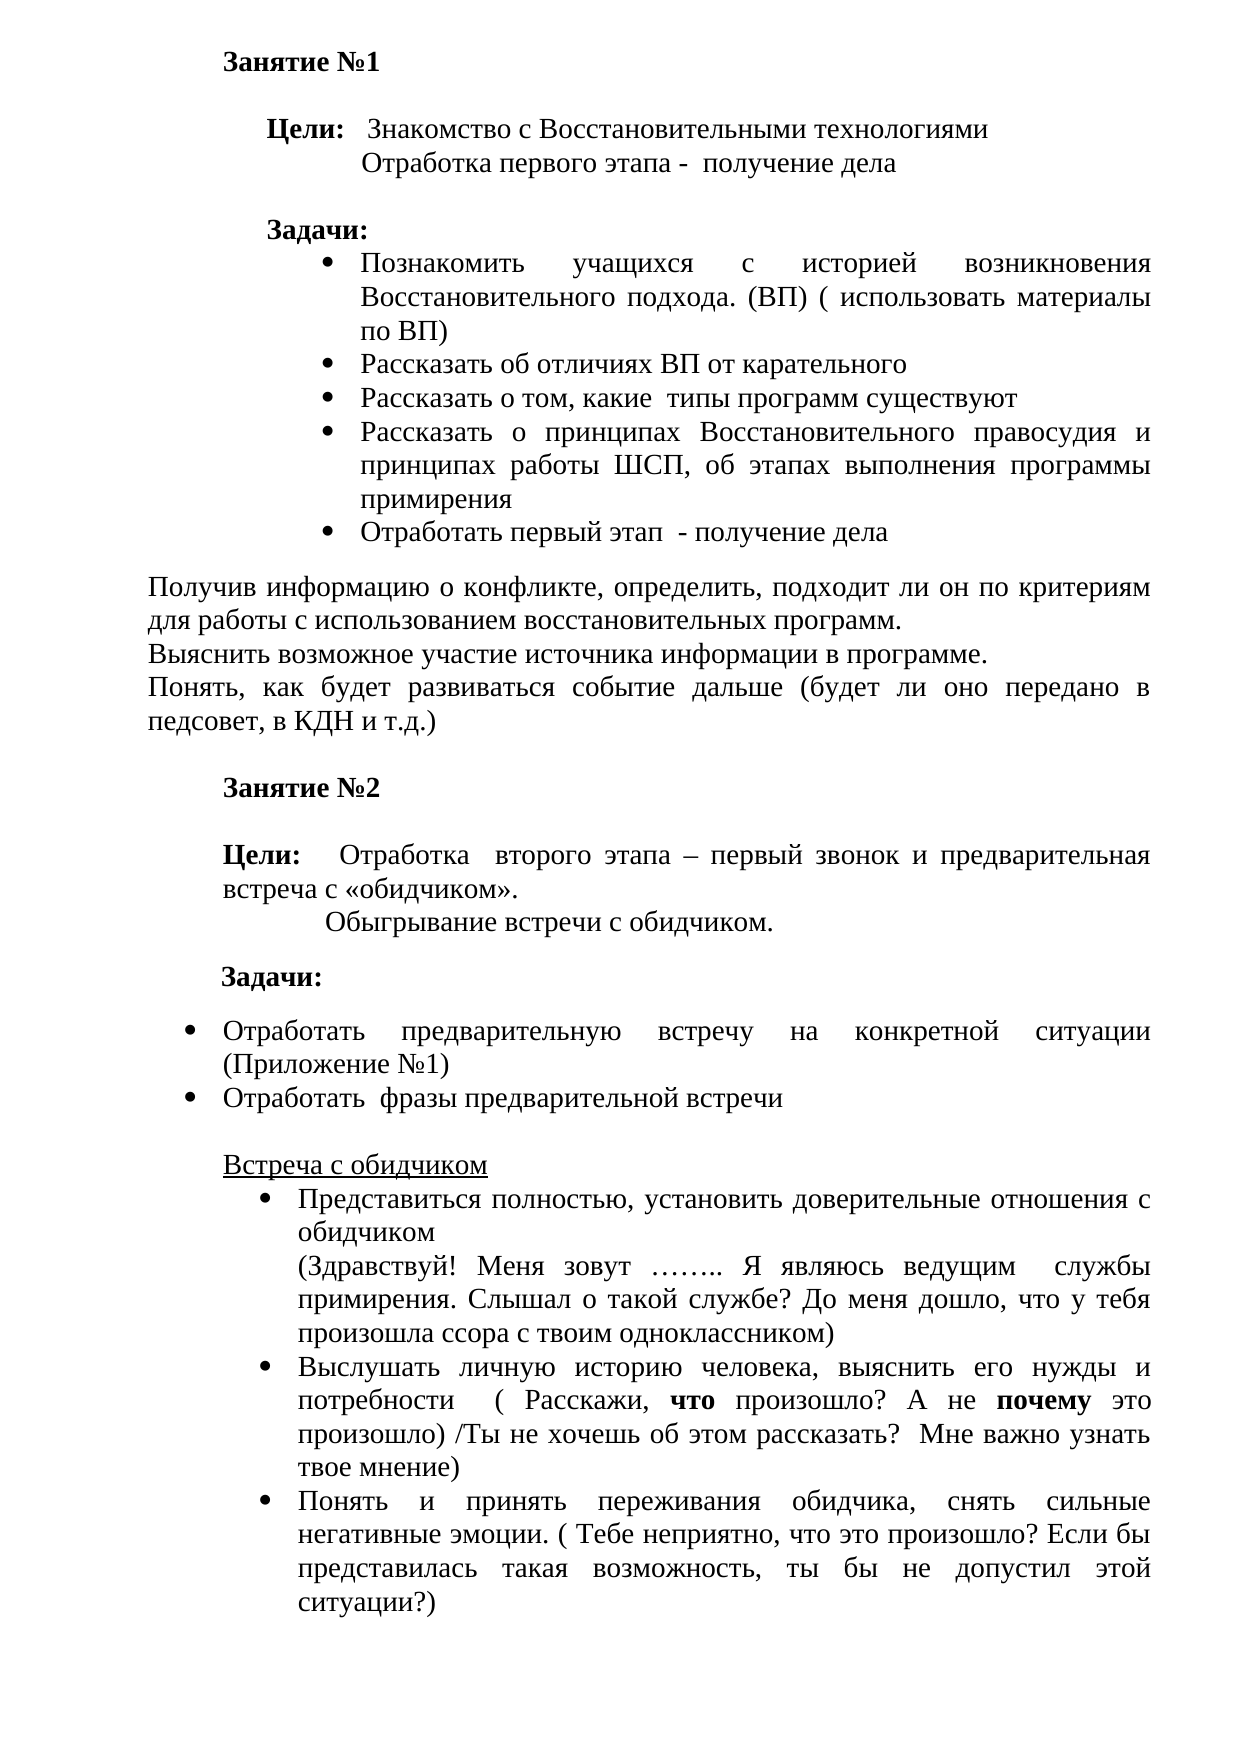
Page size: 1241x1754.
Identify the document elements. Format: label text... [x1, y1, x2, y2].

list Отработать первый этап - получение дела [323, 514, 1152, 548]
list Занятие №1 [223, 44, 1152, 78]
list Задачи: [223, 212, 1152, 246]
list Отработка первого этапа - получение дела [223, 145, 1152, 178]
list Цели: Знакомство с Восстановительными технологиями [223, 111, 1152, 145]
list Обыгрывание встречи с обидчиком. [223, 904, 1152, 938]
list (Здравствуй! Меня зовут …….. Я являюсь ведущим службы примирения. Слышал о такой службе? До меня дошло, что у тебя произошла ссора с твоим одноклассником) [298, 1248, 1152, 1349]
list Отработать фразы предварительной встречи [185, 1080, 1152, 1114]
list Цели: Отработка второго этапа – первый звонок и предварительная встреча с «обидчиком». [223, 837, 1152, 904]
list Понять и принять переживания обидчика, снять сильные негативные эмоции. ( Тебе неприятно, что это произошло? Если бы представилась такая возможность, ты бы не допустил этой ситуации?) [260, 1483, 1152, 1617]
text Получив информацию о конфликте, определить, подходит ли он по критериям для работы с использованием восстановительных программ. [148, 569, 1152, 636]
list Выслушать личную историю человека, выяснить его нужды и потребности ( Расскажи, что произошло? А не почему это произошло) /Ты не хочешь об этом рассказать? Мне важно узнать твое мнение) [260, 1349, 1152, 1483]
list Рассказать о принципах Восстановительного правосудия и принципах работы ШСП, об этапах выполнения программы примирения [323, 414, 1152, 514]
list Познакомить учащихся с историей возникновения Восстановительного подхода. (ВП) ( использовать материалы по ВП) [323, 246, 1152, 346]
list Рассказать об отличиях ВП от карательного [323, 346, 1152, 380]
list Рассказать о том, какие типы программ существуют [323, 380, 1152, 414]
list Отработать предварительную встречу на конкретной ситуации (Приложение №1) [185, 1013, 1152, 1080]
list Встреча с обидчиком [223, 1147, 1152, 1181]
text Понять, как будет развиваться событие дальше (будет ли оно передано в педсовет, в КДН и т.д.) [148, 669, 1152, 737]
text Задачи: [148, 959, 1152, 992]
list Занятие №2 [223, 770, 1152, 804]
text Выяснить возможное участие источника информации в программе. [148, 636, 1152, 669]
list Представиться полностью, установить доверительные отношения с обидчиком [260, 1181, 1152, 1248]
